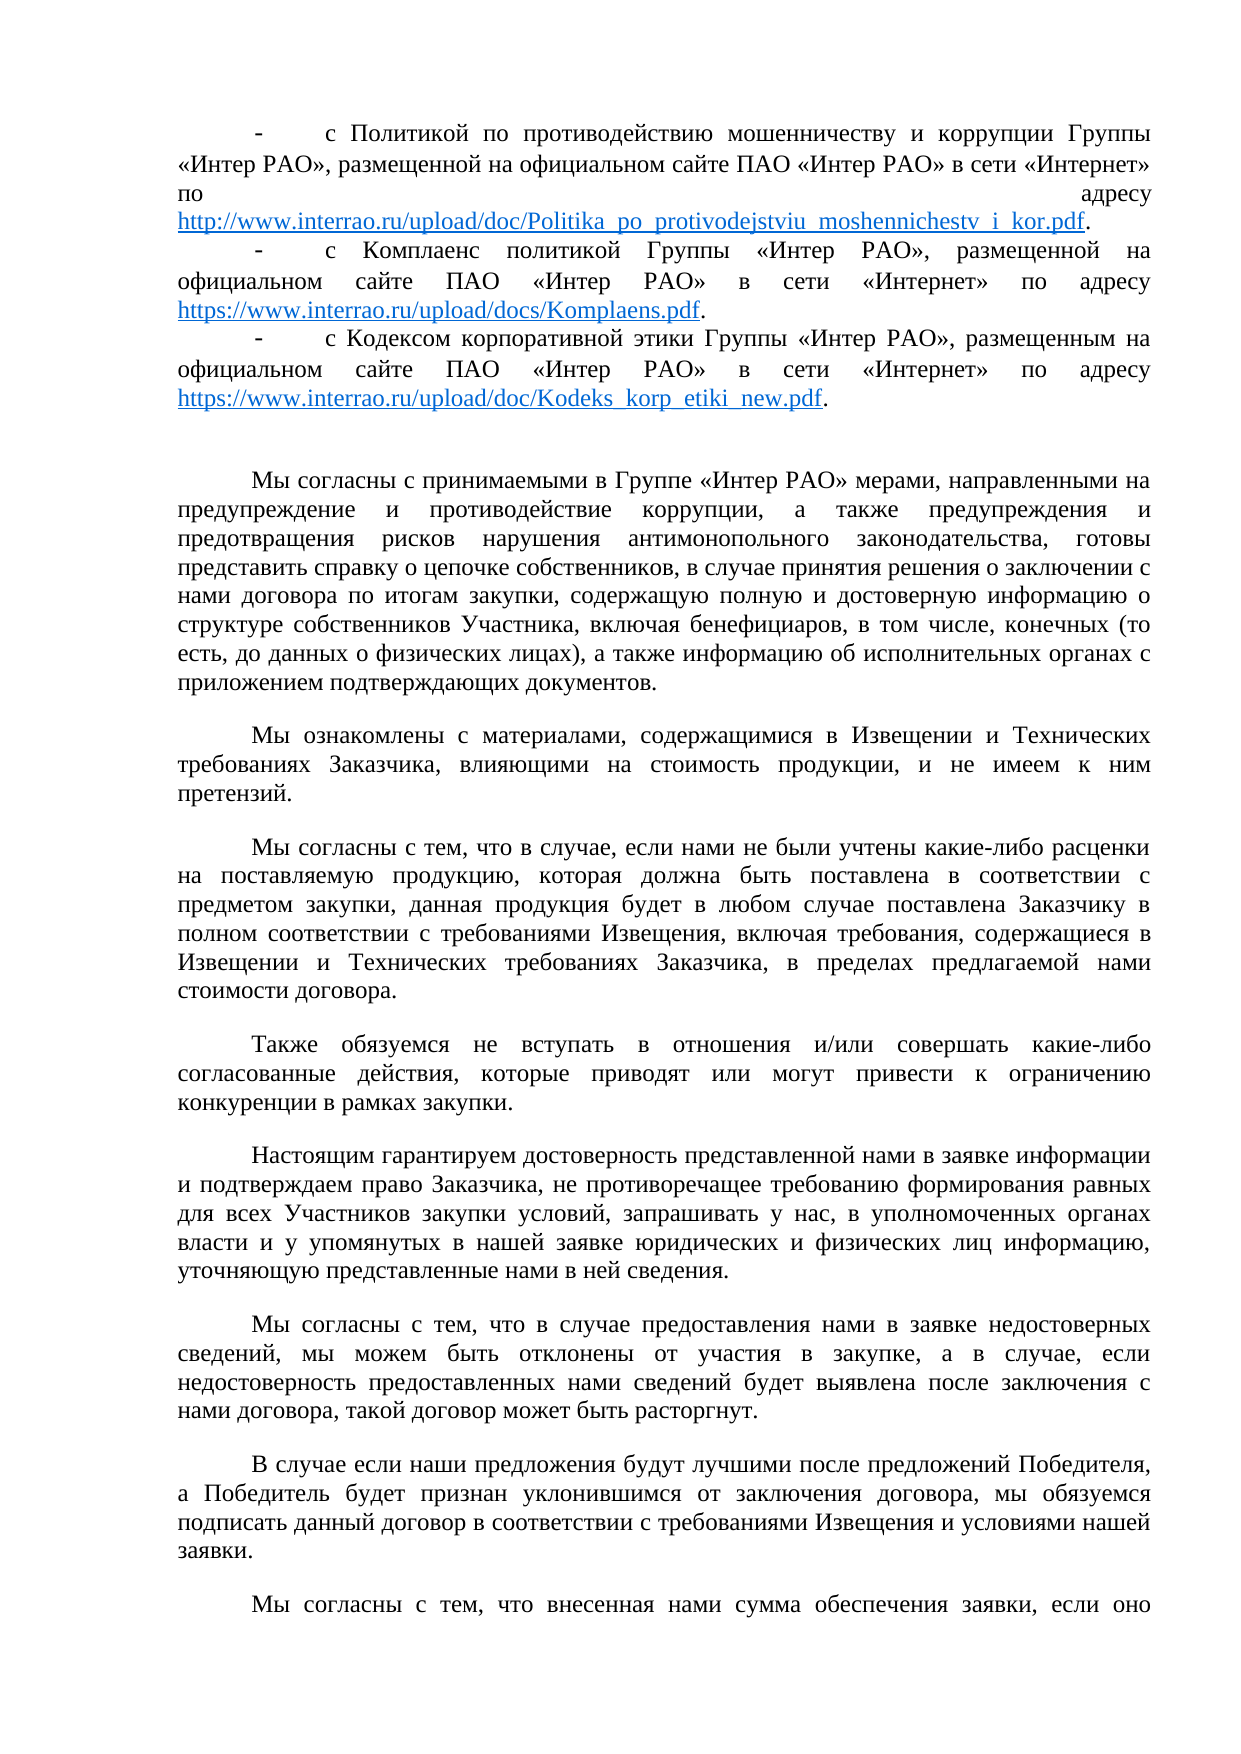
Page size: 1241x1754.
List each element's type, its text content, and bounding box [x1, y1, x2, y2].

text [177, 1589, 1152, 1618]
text Мы ознакомлены с материалами, содержащимися в Извещении и Технических требованиях Заказчика, влияющими на стоимость продукции, и не имеем к ним претензий. [177, 721, 1152, 807]
text В случае если наши предложения будут лучшими после предложений Победителя, а Победитель будет признан уклонившимся от заключения договора, мы обязуемся подписать данный договор в соответствии с требованиями Извещения и условиями нашей заявки. [177, 1449, 1152, 1564]
list с Комплаенс политикой Группы «Интер РАО», размещенной на официальном сайте ПАО «Интер РАО» в сети «Интернет» по адресу https://www.interrao.ru/upload/docs/Komplaens.pdf. [177, 235, 1152, 323]
text Мы согласны с тем, что в случае, если нами не были учтены какие-либо расценки на поставляемую продукцию, которая должна быть поставлена в соответствии с предметом закупки, данная продукция будет в любом случае поставлена Заказчику в полном соответствии с требованиями Извещения, включая требования, содержащиеся в Извещении и Технических требованиях Заказчика, в пределах предлагаемой нами стоимости договора. [177, 832, 1152, 1004]
text Мы согласны с тем, что в случае предоставления нами в заявке недостоверных сведений, мы можем быть отклонены от участия в закупке, а в случае, если недостоверность предоставленных нами сведений будет выявлена после заключения с нами договора, такой договор может быть расторгнут. [177, 1309, 1152, 1424]
text Также обязуемся не вступать в отношения и/или совершать какие-либо согласованные действия, которые приводят или могут привести к ограничению конкуренции в рамках закупки. [177, 1029, 1152, 1116]
list с Политикой по противодействию мошенничеству и коррупции Группы «Интер РАО», размещенной на официальном сайте ПАО «Интер РАО» в сети «Интернет» по адресу http://www.interrao.ru/upload/doc/Politika_po_protivodejstviu_moshennichestv_i_kor.pdf. [177, 118, 1152, 235]
text Мы согласны с принимаемыми в Группе «Интер РАО» мерами, направленными на предупреждение и противодействие коррупции, а также предупреждения и предотвращения рисков нарушения антимонопольного законодательства, готовы представить справку о цепочке собственников, в случае принятия решения о заключении с нами договора по итогам закупки, содержащую полную и достоверную информацию о структуре собственников Участника, включая бенефициаров, в том числе, конечных (то есть, до данных о физических лицах), а также информацию об исполнительных органах с приложением подтверждающих документов. [177, 466, 1152, 696]
text Настоящим гарантируем достоверность представленной нами в заявке информации и подтверждаем право Заказчика, не противоречащее требованию формирования равных для всех Участников закупки условий, запрашивать у нас, в уполномоченных органах власти и у упомянутых в нашей заявке юридических и физических лиц информацию, уточняющую представленные нами в ней сведения. [177, 1141, 1152, 1284]
list с Кодексом корпоративной этики Группы «Интер РАО», размещенным на официальном сайте ПАО «Интер РАО» в сети «Интернет» по адресу https://www.interrao.ru/upload/doc/Kodeks_korp_etiki_new.pdf. [177, 323, 1152, 412]
